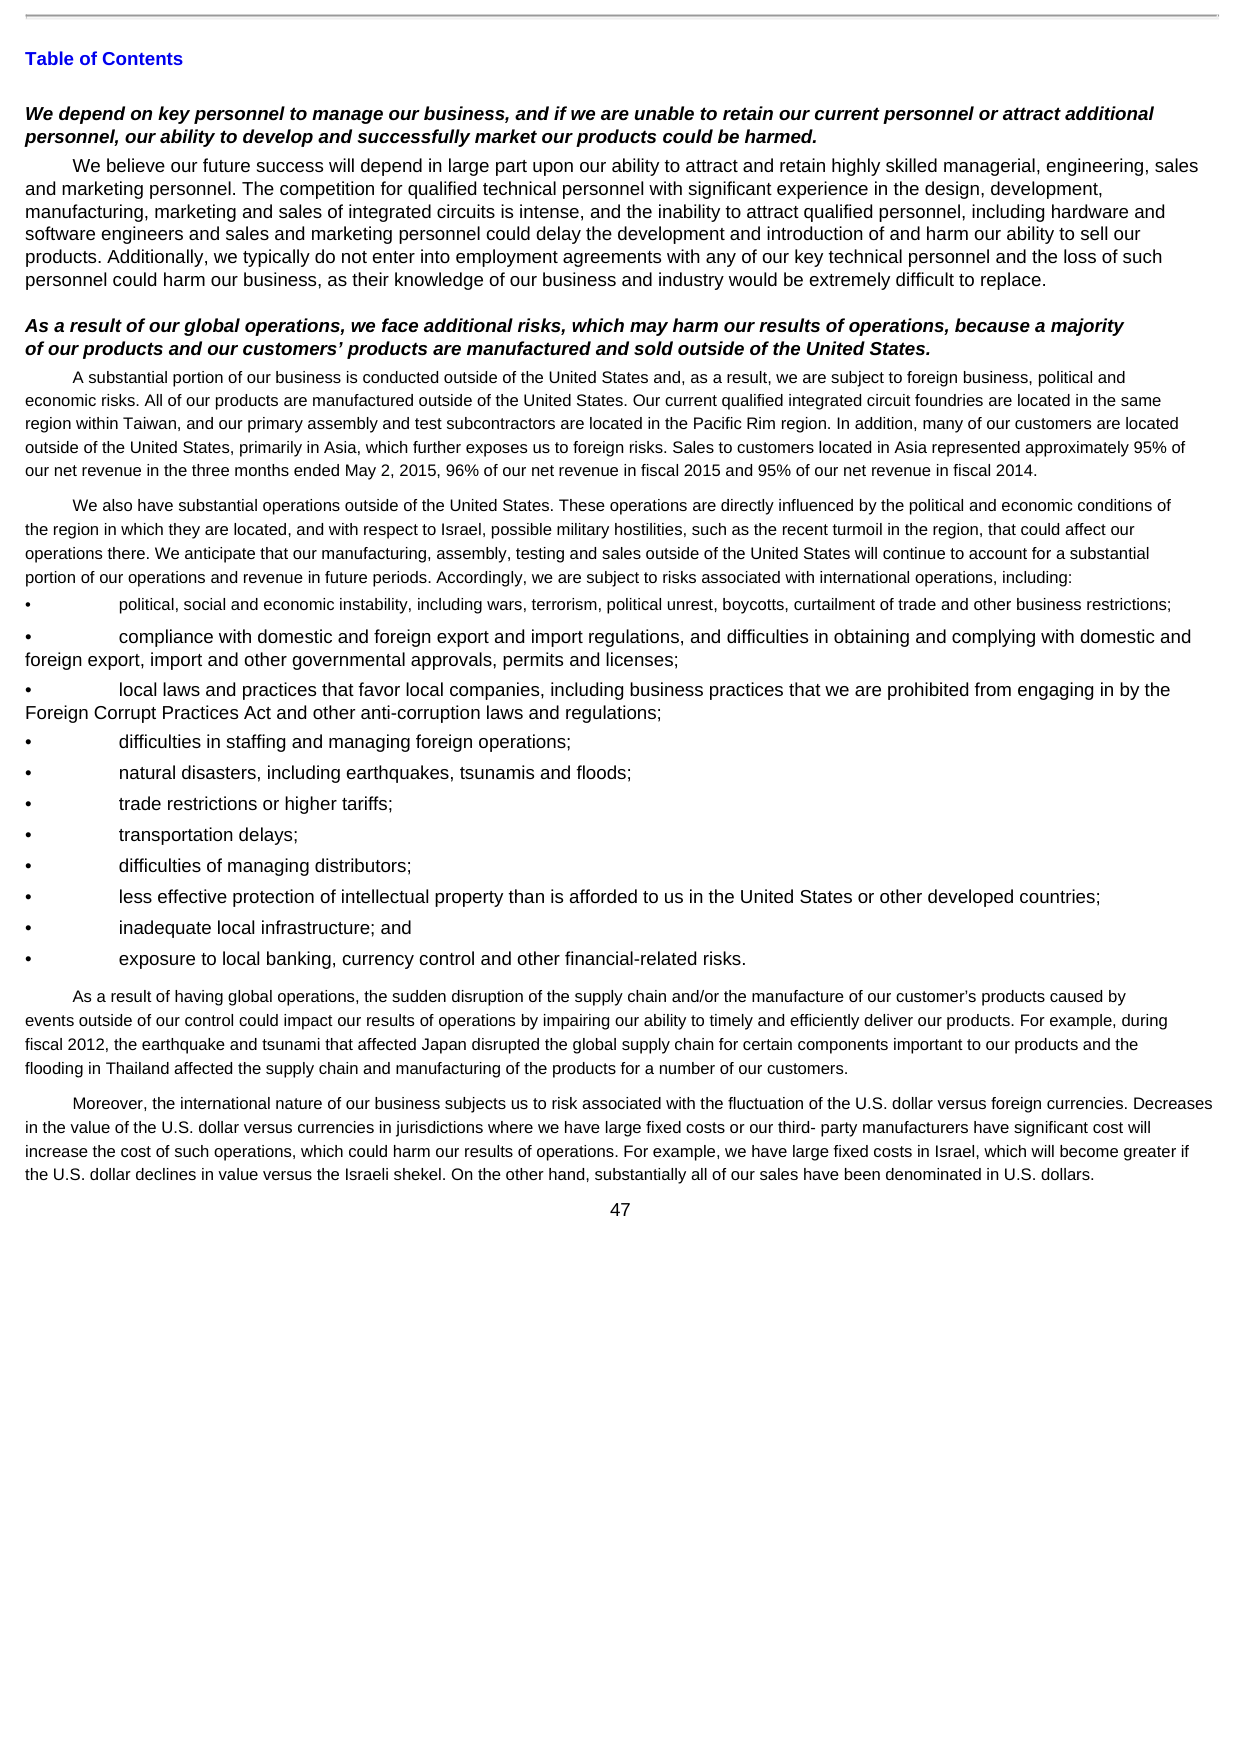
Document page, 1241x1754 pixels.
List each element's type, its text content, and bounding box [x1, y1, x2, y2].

list exposure to local banking, currency control and other financial-related risks. [25, 948, 1213, 969]
picture [23, 14, 1220, 21]
text Table of Contents [25, 48, 1213, 69]
text We also have substantial operations outside of the United States. These operations are directly influenced by the political and economic conditions of the region in which they are located, and with respect to Israel, possible military hostilities, such as the recent turmoil in the region, that could affect our operations there. We anticipate that our manufacturing, assembly, testing and sales outside of the United States will continue to account for a substantial portion of our operations and revenue in future periods. Accordingly, we are subject to risks associated with international operations, including: [25, 496, 1192, 587]
list inadequate local infrastructure; and [25, 917, 1213, 938]
list political, social and economic instability, including wars, terrorism, political unrest, boycotts, curtailment of trade and other business restrictions; [25, 594, 1213, 614]
list local laws and practices that favor local companies, including business practices that we are prohibited from engaging in by the Foreign Corrupt Practices Act and other anti-corruption laws and regulations; [25, 678, 1213, 724]
list compliance with domestic and foreign export and import regulations, and difficulties in obtaining and complying with domestic and foreign export, import and other governmental approvals, permits and licenses; [25, 625, 1213, 671]
text As a result of our global operations, we face additional risks, which may harm our results of operations, because a majority of our products and our customers’ products are manufactured and sold outside of the United States. [25, 314, 1138, 360]
text As a result of having global operations, the sudden disruption of the supply chain and/or the manufacture of our customer’s products caused by events outside of our control could impact our results of operations by impairing our ability to timely and efficiently deliver our products. For example, during fiscal 2012, the earthquake and tsunami that affected Japan disrupted the global supply chain for certain components important to our products and the flooding in Thailand affected the supply chain and manufacturing of the products for a number of our customers. [25, 987, 1180, 1078]
list natural disasters, including earthquakes, tsunamis and floods; [25, 762, 1213, 784]
text 47 [25, 1199, 1215, 1221]
list less effective protection of intellectual property than is afforded to us in the United States or other developed countries; [25, 886, 1213, 907]
text We depend on key personnel to manage our business, and if we are unable to retain our current personnel or attract additional personnel, our ability to develop and successfully market our products could be harmed. [25, 102, 1165, 148]
text A substantial portion of our business is conducted outside of the United States and, as a result, we are subject to foreign business, political and economic risks. All of our products are manufactured outside of the United States. Our current qualified integrated circuit foundries are located in the same region within Taiwan, and our primary assembly and test subcontractors are located in the Pacific Rim region. In addition, many of our customers are located outside of the United States, primarily in Asia, which further exposes us to foreign risks. Sales to customers located in Asia represented approximately 95% of our net revenue in the three months ended May 2, 2015, 96% of our net revenue in fiscal 2015 and 95% of our net revenue in fiscal 2014. [25, 367, 1201, 480]
list difficulties of managing distributors; [25, 855, 1213, 877]
list transportation delays; [25, 824, 1213, 846]
text We believe our future success will depend in large part upon our ability to attract and retain highly skilled managerial, engineering, sales and marketing personnel. The competition for qualified technical personnel with significant experience in the design, development, manufacturing, marketing and sales of integrated circuits is intense, and the inability to attract qualified personnel, including hardware and software engineers and sales and marketing personnel could delay the development and introduction of and harm our ability to sell our products. Additionally, we typically do not enter into employment agreements with any of our key technical personnel and the loss of such personnel could harm our business, as their knowledge of our business and industry would be extremely difficult to replace. [25, 155, 1211, 290]
list difficulties in staffing and managing foreign operations; [25, 731, 1213, 753]
list trade restrictions or higher tariffs; [25, 793, 1213, 815]
text Moreover, the international nature of our business subjects us to risk associated with the fluctuation of the U.S. dollar versus foreign currencies. Decreases in the value of the U.S. dollar versus currencies in jurisdictions where we have large fixed costs or our third- party manufacturers have significant cost will increase the cost of such operations, which could harm our results of operations. For example, we have large fixed costs in Israel, which will become greater if the U.S. dollar declines in value versus the Israeli shekel. On the other hand, substantially all of our sales have been denominated in U.S. dollars. [25, 1094, 1213, 1184]
